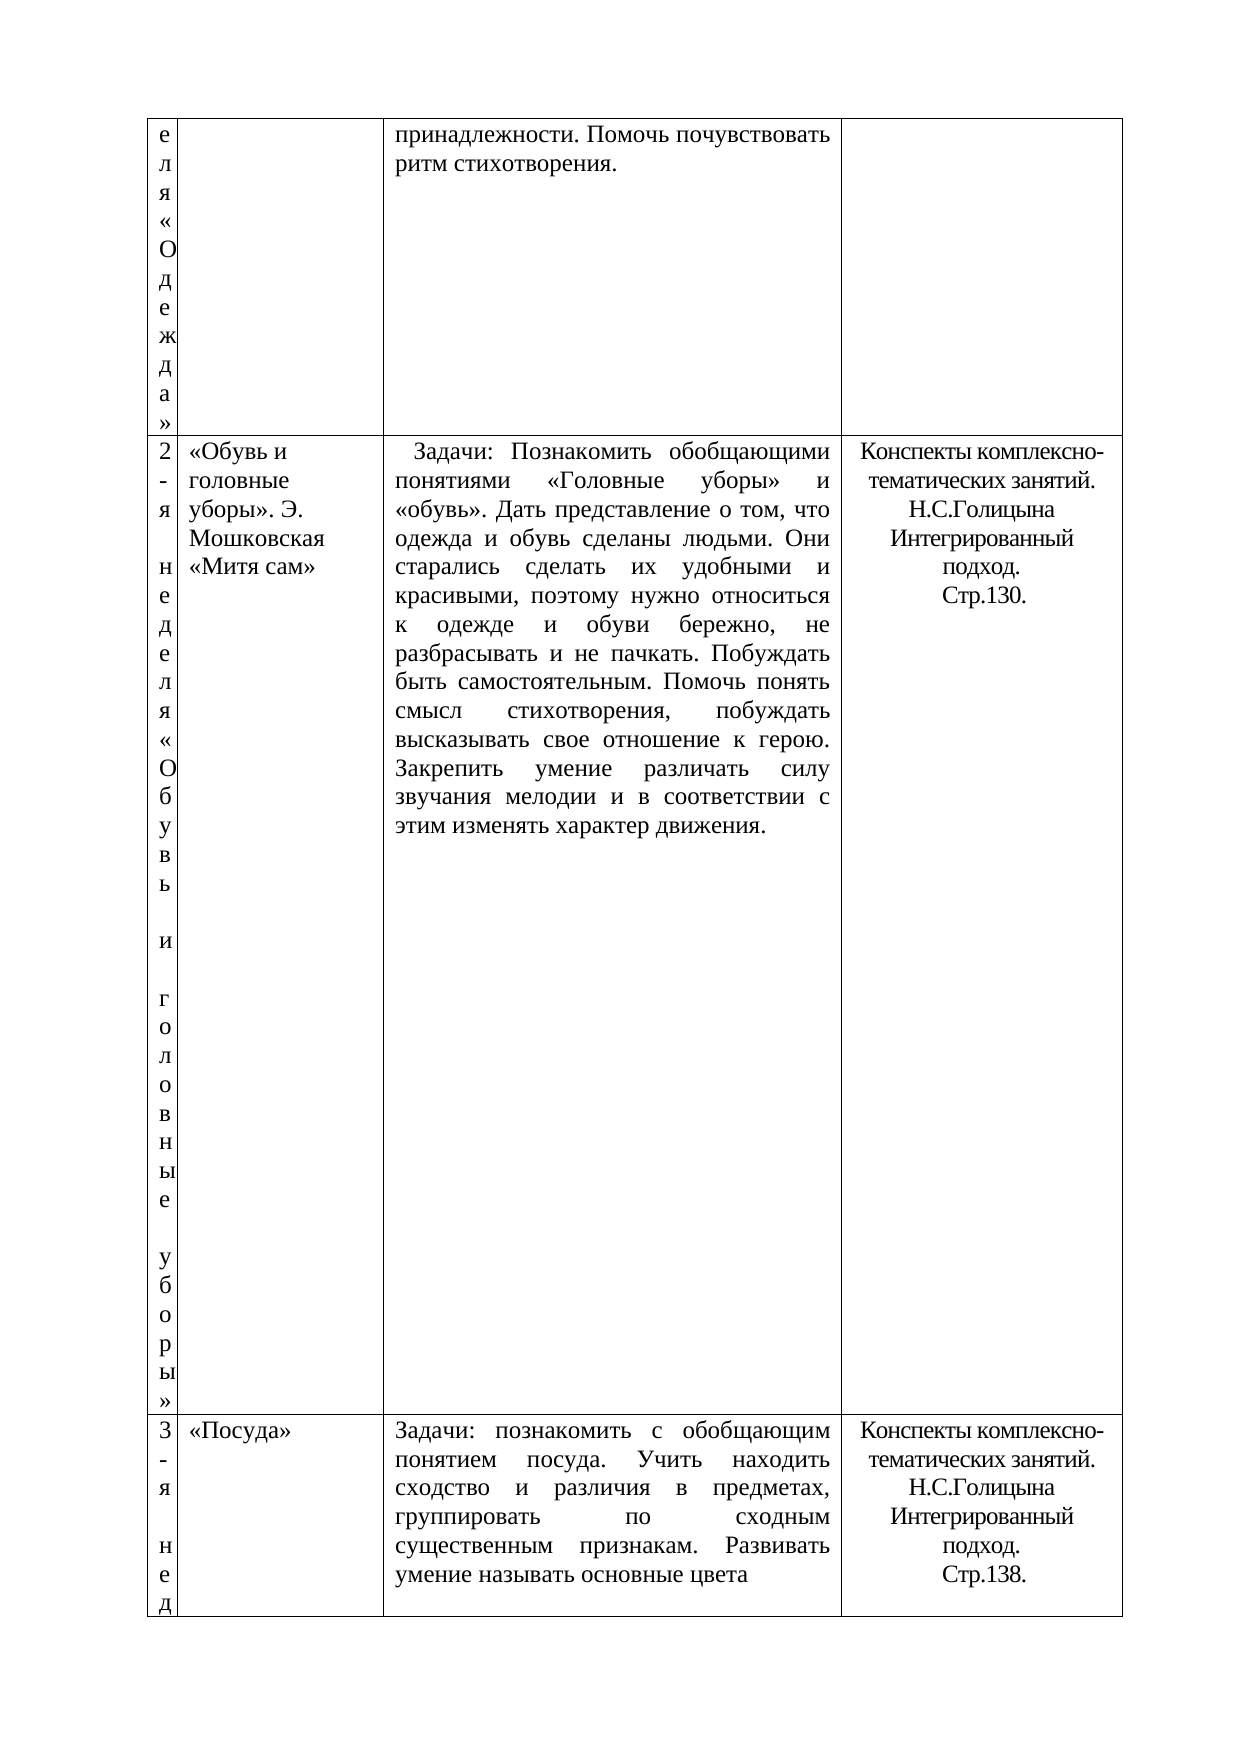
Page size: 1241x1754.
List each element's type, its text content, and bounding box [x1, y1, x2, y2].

table_cell 3-я неделя «Посуда» [148, 1415, 177, 1616]
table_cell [842, 1415, 1122, 1616]
table_cell «Посуда» [178, 1415, 383, 1616]
table_cell 1-я неделя «Одежда» [148, 119, 177, 435]
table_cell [384, 1415, 841, 1616]
table_cell 2-я неделя «Обувь и головные уборы» [148, 436, 177, 1414]
table_cell Задачи: Познакомить обобщающими понятиями «Головные уборы» и «обувь». Дать представление о том, что одежда и обувь сделаны людьми. Они старались сделать их удобными и красивыми, поэтому нужно относиться к одежде и обуви бережно, не разбрасывать и не пачкать. Побуждать быть самостоятельным. Помочь понять смысл стихотворения, побуждать высказывать свое отношение к герою. Закрепить умение различать силу звучания мелодии и в соответствии с этим изменять характер движения. [384, 436, 841, 1414]
table_cell Конспекты комплексно-тематических занятий. Н.С.Голицына Интегрированный подход. Стр.130. [842, 436, 1122, 1414]
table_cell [384, 119, 841, 435]
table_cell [842, 119, 1122, 435]
table_cell «Обувь и головные уборы». Э. Мошковская «Митя сам» [178, 436, 383, 1414]
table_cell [178, 119, 383, 435]
